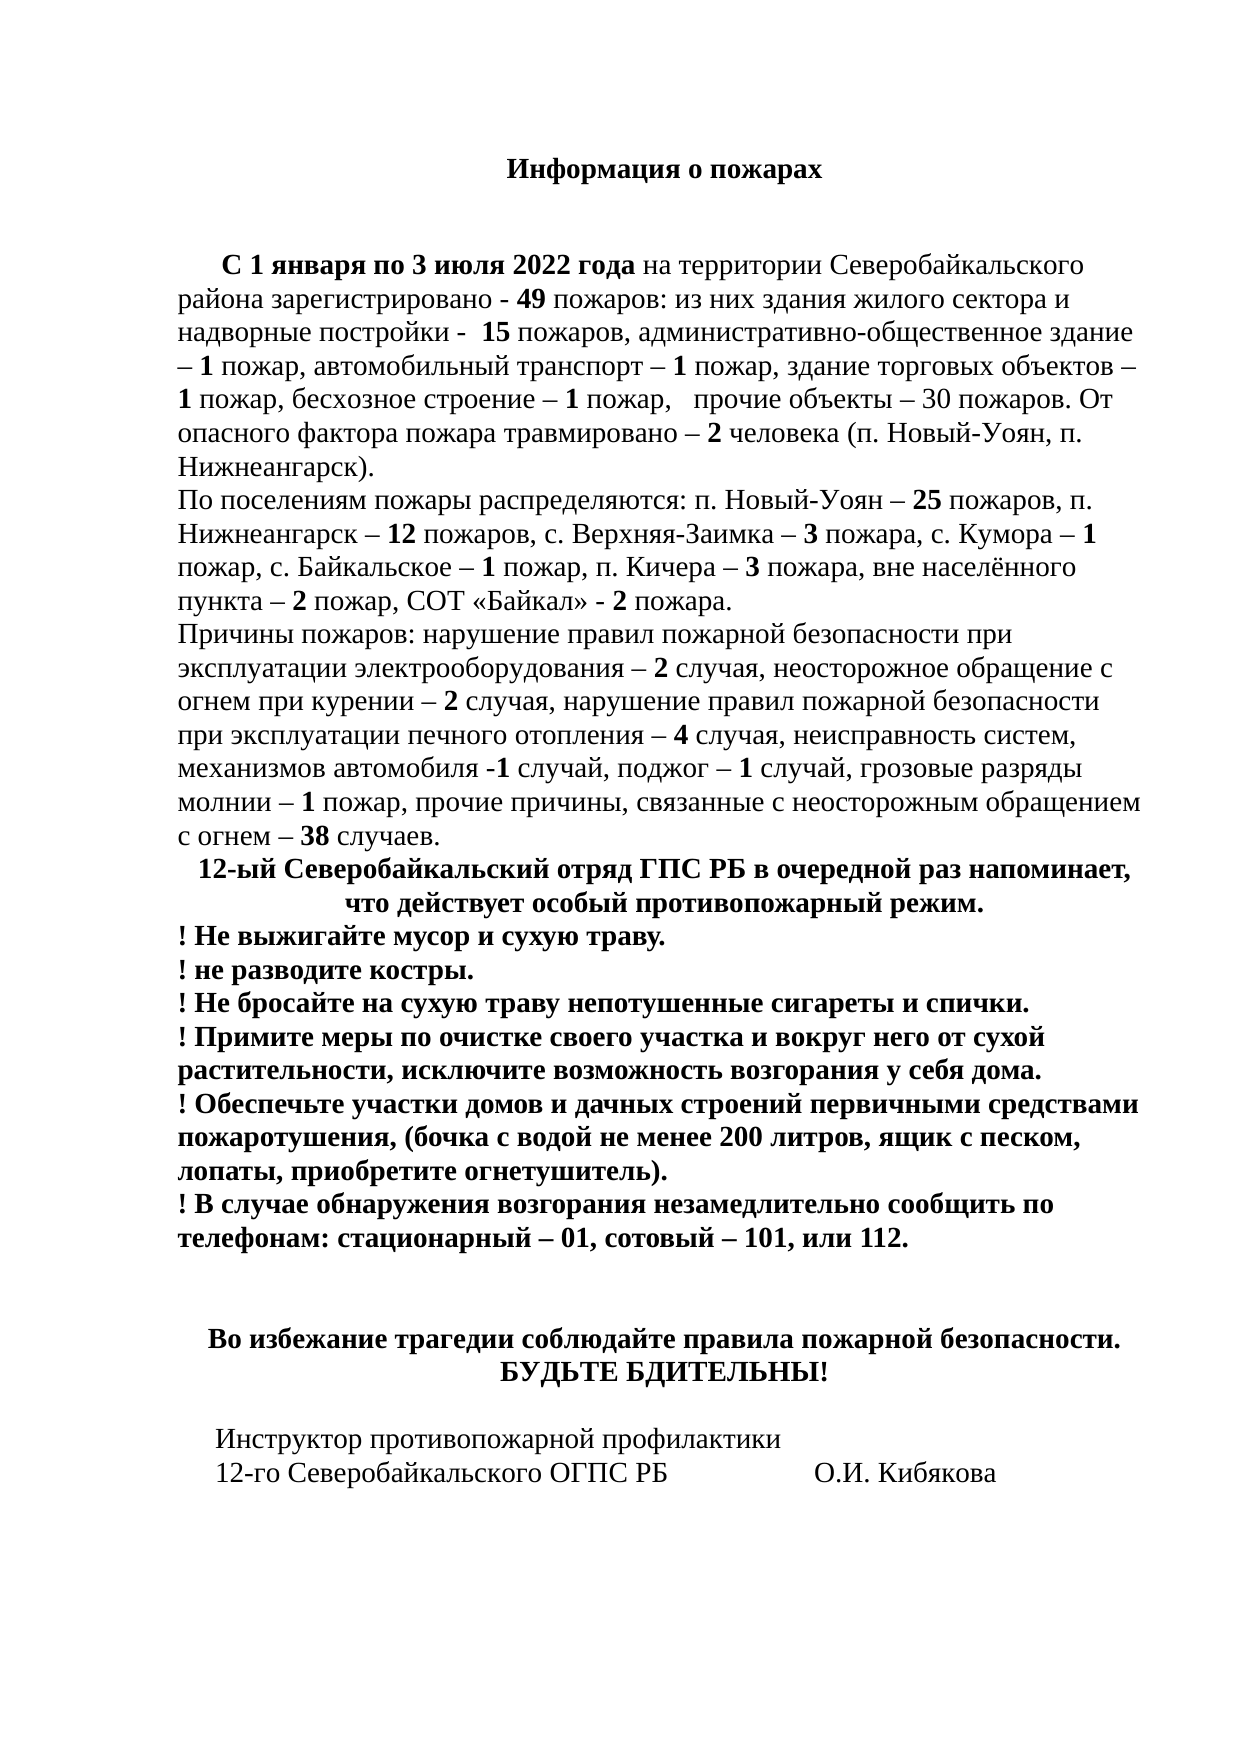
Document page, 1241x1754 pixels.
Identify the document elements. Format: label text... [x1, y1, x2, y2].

text ! В случае обнаружения возгорания незамедлительно сообщить по телефонам: стационарный – 01, сотовый – 101, или 112. [177, 1187, 1152, 1254]
text 12-го Северобайкальского ОГПС РБ О.И. Кибякова [215, 1455, 1152, 1488]
text ! Обеспечьте участки домов и дачных строений первичными средствами пожаротушения, (бочка с водой не менее 200 литров, ящик с песком, лопаты, приобретите огнетушитель). [177, 1086, 1152, 1187]
text Информация о пожарах [177, 152, 1152, 185]
text ! не разводите костры. [177, 952, 1152, 985]
text 12-ый Северобайкальский отряд ГПС РБ в очередной раз напоминает, что действует особый противопожарный режим. [177, 851, 1152, 918]
text ! Примите меры по очистке своего участка и вокруг него от сухой растительности, исключите возможность возгорания у себя дома. [177, 1019, 1152, 1086]
text Причины пожаров: нарушение правил пожарной безопасности при эксплуатации электрооборудования – 2 случая, неосторожное обращение с огнем при курении – 2 случая, нарушение правил пожарной безопасности при эксплуатации печного отопления – 4 случая, неисправность систем, механизмов автомобиля -1 случай, поджог – 1 случай, грозовые разряды молнии – 1 пожар, прочие причины, связанные с неосторожным обращением с огнем – 38 случаев. [177, 616, 1152, 851]
text По поселениям пожары распределяются: п. Новый-Уоян – 25 пожаров, п. Нижнеангарск – 12 пожаров, с. Верхняя-Заимка – 3 пожара, с. Кумора – 1 пожар, с. Байкальское – 1 пожар, п. Кичера – 3 пожара, вне населённого пункта – 2 пожар, СОТ «Байкал» - 2 пожара. [177, 482, 1152, 616]
text Инструктор противопожарной профилактики [215, 1421, 1152, 1455]
text БУДЬТЕ БДИТЕЛЬНЫ! [177, 1354, 1152, 1388]
text Во избежание трагедии соблюдайте правила пожарной безопасности. [177, 1321, 1152, 1354]
text ! Не бросайте на сухую траву непотушенные сигареты и спички. [177, 985, 1152, 1019]
text ! Не выжигайте мусор и сухую траву. [177, 918, 1152, 952]
text С 1 января по 3 июля 2022 года на территории Северобайкальского района зарегистрировано - 49 пожаров: из них здания жилого сектора и надворные постройки - 15 пожаров, административно-общественное здание – 1 пожар, автомобильный транспорт – 1 пожар, здание торговых объектов – 1 пожар, бесхозное строение – 1 пожар, прочие объекты – 30 пожаров. От опасного фактора пожара травмировано – 2 человека (п. Новый-Уоян, п. Нижнеангарск). [177, 247, 1152, 482]
